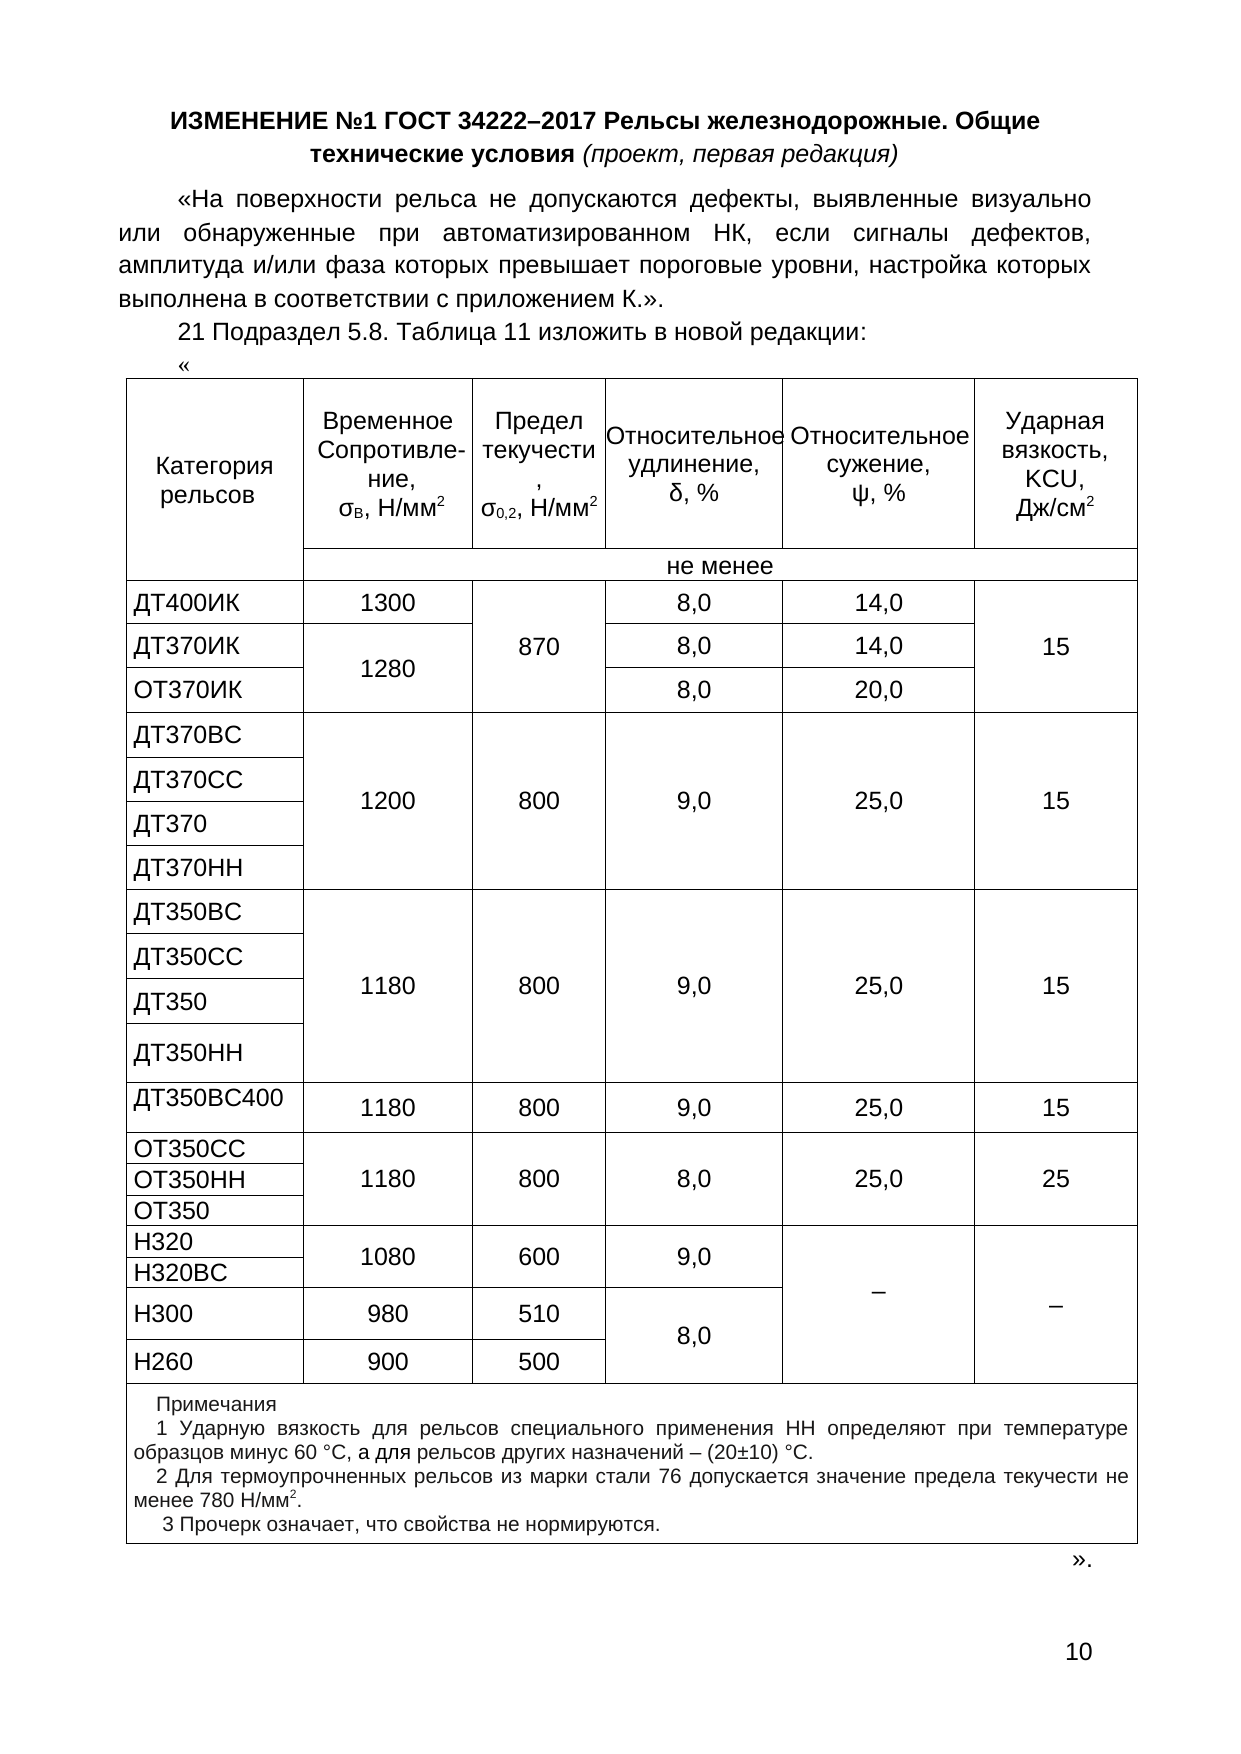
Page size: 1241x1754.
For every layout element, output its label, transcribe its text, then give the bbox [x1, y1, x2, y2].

table_cell 8,0 [606, 581, 782, 623]
table_cell 8,0 [606, 1288, 782, 1383]
table_cell ОТ350 [127, 1196, 303, 1224]
table_cell ДТ400ИК [127, 581, 303, 623]
table_header Ударная вязкость, KCU, Дж/см2 [975, 379, 1137, 548]
table_cell 8,0 [606, 1133, 782, 1224]
text «На поверхности рельса не допускаются дефекты, выявленные визуально или обнаруженные при автоматизированном НК, если сигналы дефектов, амплитуда и/или фаза которых превышает пороговые уровни, настройка которых выполнена в соответствии с приложением К.». [118, 184, 1092, 312]
table_cell ДТ350 [127, 979, 303, 1023]
table_cell 25,0 [783, 1083, 974, 1132]
table_cell 20,0 [783, 668, 974, 712]
table_cell 1180 [304, 1083, 472, 1132]
table_cell ОТ370ИК [127, 668, 303, 712]
table_header Относительное сужение, ψ, % [783, 379, 974, 548]
table_cell ОТ350НН [127, 1164, 303, 1195]
table_cell Н320 [127, 1226, 303, 1257]
table_cell 25,0 [783, 890, 974, 1082]
table_cell 800 [473, 1083, 605, 1132]
table_cell 8,0 [606, 668, 782, 712]
table_header Предел текучести, σ0,2, Н/мм2 [473, 379, 605, 548]
table_cell не менее [304, 549, 1137, 580]
table_cell ДТ370НН [127, 846, 303, 888]
table_cell 900 [304, 1340, 472, 1383]
table_cell ДТ370 [127, 802, 303, 844]
table_cell 870 [473, 581, 605, 712]
text ». [118, 1544, 1092, 1573]
table_cell ДТ350ВС400 [127, 1083, 303, 1132]
table_cell 25 [975, 1133, 1137, 1224]
table_header Категория рельсов [127, 379, 303, 580]
table_cell 15 [975, 1083, 1137, 1132]
table_cell 980 [304, 1288, 472, 1339]
table_cell ДТ350НН [127, 1024, 303, 1082]
table_cell ДТ350СС [127, 934, 303, 978]
table_cell 15 [975, 581, 1137, 712]
table_cell 1180 [304, 890, 472, 1082]
table_cell ДТ350ВС [127, 890, 303, 933]
table_cell ОТ350СС [127, 1133, 303, 1163]
table_cell Примечания 1 Ударную вязкость для рельсов специального применения НН определяют при температуре образцов минус 60 °С, а для рельсов других назначений – (20±10) °С. 2 Для термоупрочненных рельсов из марки стали 76 допускается значение предела текучести не менее 780 Н/мм2. 3 Прочерк означает, что свойства не нормируются. [127, 1384, 1137, 1543]
table_cell 800 [473, 1133, 605, 1224]
table_cell – [975, 1226, 1137, 1383]
table_cell 14,0 [783, 581, 974, 623]
table_cell 8,0 [606, 624, 782, 667]
table_cell 1080 [304, 1226, 472, 1287]
table_cell 1280 [304, 624, 472, 712]
table_cell 1300 [304, 581, 472, 623]
table_header Временное Сопротивле-ние, σВ, Н/мм2 [304, 379, 472, 548]
table_cell 9,0 [606, 890, 782, 1082]
table_cell ДТ370СС [127, 758, 303, 801]
table_cell Н300 [127, 1288, 303, 1339]
table_cell ДТ370ИК [127, 624, 303, 667]
table_cell 9,0 [606, 713, 782, 888]
table_cell Н320ВС [127, 1258, 303, 1287]
table_cell 500 [473, 1340, 605, 1383]
table_cell 25,0 [783, 713, 974, 888]
table_cell 1200 [304, 713, 472, 888]
table_cell 510 [473, 1288, 605, 1339]
text « [118, 349, 1092, 378]
table_cell 600 [473, 1226, 605, 1287]
table_cell 15 [975, 890, 1137, 1082]
table_header Относительное удлинение, δ, % [606, 379, 782, 548]
table_cell – [783, 1226, 974, 1383]
table_cell 1180 [304, 1133, 472, 1224]
text 21 Подраздел 5.8. Таблица 11 изложить в новой редакции: [118, 317, 1092, 345]
table_cell 9,0 [606, 1226, 782, 1287]
table_cell 15 [975, 713, 1137, 888]
table_cell 25,0 [783, 1133, 974, 1224]
table_cell Н260 [127, 1340, 303, 1383]
table_cell 800 [473, 890, 605, 1082]
table_cell ДТ370ВС [127, 713, 303, 757]
table_cell 800 [473, 713, 605, 888]
table_cell 14,0 [783, 624, 974, 667]
table_cell 9,0 [606, 1083, 782, 1132]
